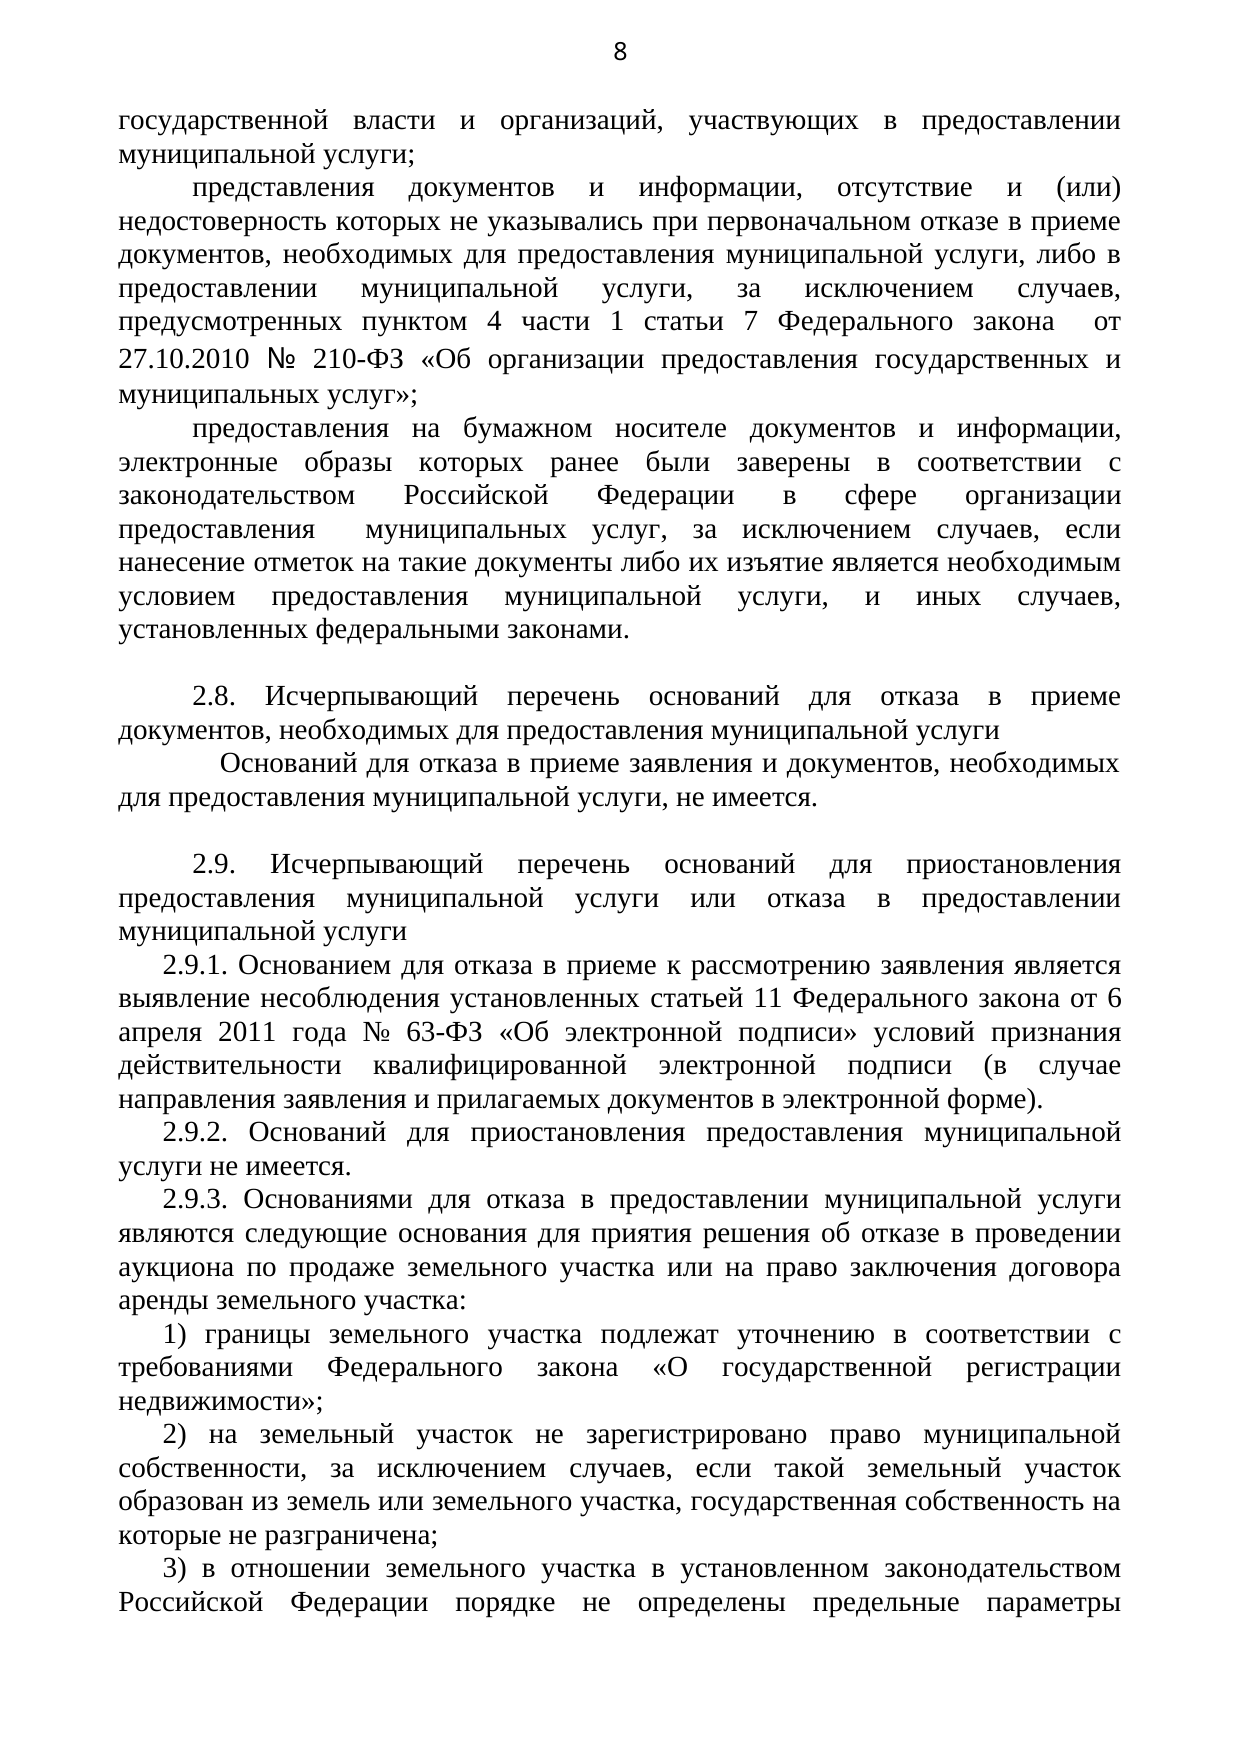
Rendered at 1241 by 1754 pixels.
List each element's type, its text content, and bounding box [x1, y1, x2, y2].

text 2.9.3. Основаниями для отказа в предоставлении муниципальной услуги являются следующие основания для приятия решения об отказе в проведении аукциона по продаже земельного участка или на право заключения договора аренды земельного участка: [118, 1182, 1122, 1316]
text представления документов и информации, отсутствие и (или) недостоверность которых не указывались при первоначальном отказе в приеме документов, необходимых для предоставления муниципальной услуги, либо в предоставлении муниципальной услуги, за исключением случаев, предусмотренных пунктом 4 части 1 статьи 7 Федерального закона от 27.10.2010 № 210-ФЗ «Об организации предоставления государственных и муниципальных услуг»; [118, 169, 1122, 410]
text 2.9.2. Оснований для приостановления предоставления муниципальной услуги не имеется. [118, 1114, 1122, 1182]
text 2.8. Исчерпывающий перечень оснований для отказа в приеме документов, необходимых для предоставления муниципальной услуги [118, 678, 1122, 746]
text 2.9. Исчерпывающий перечень оснований для приостановления предоставления муниципальной услуги или отказа в предоставлении муниципальной услуги [118, 846, 1122, 947]
text 1) границы земельного участка подлежат уточнению в соответствии с требованиями Федерального закона «О государственной регистрации недвижимости»; [118, 1316, 1122, 1416]
text Оснований для отказа в приеме заявления и документов, необходимых для предоставления муниципальной услуги, не имеется. [118, 746, 1122, 813]
text 2) на земельный участок не зарегистрировано право муниципальной собственности, за исключением случаев, если такой земельный участок образован из земель или земельного участка, государственная собственность на которые не разграничена; [118, 1416, 1122, 1551]
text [118, 1551, 1122, 1618]
text предоставления на бумажном носителе документов и информации, электронные образы которых ранее были заверены в соответствии с законодательством Российской Федерации в сфере организации предоставления муниципальных услуг, за исключением случаев, если нанесение отметок на такие документы либо их изъятие является необходимым условием предоставления муниципальной услуги, и иных случаев, установленных федеральными законами. [118, 410, 1122, 645]
text 2.9.1. Основанием для отказа в приеме к рассмотрению заявления является выявление несоблюдения установленных статьей 11 Федерального закона от 6 апреля 2011 года № 63-ФЗ «Об электронной подписи» условий признания действительности квалифицированной электронной подписи (в случае направления заявления и прилагаемых документов в электронной форме). [118, 947, 1122, 1114]
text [118, 102, 1122, 169]
